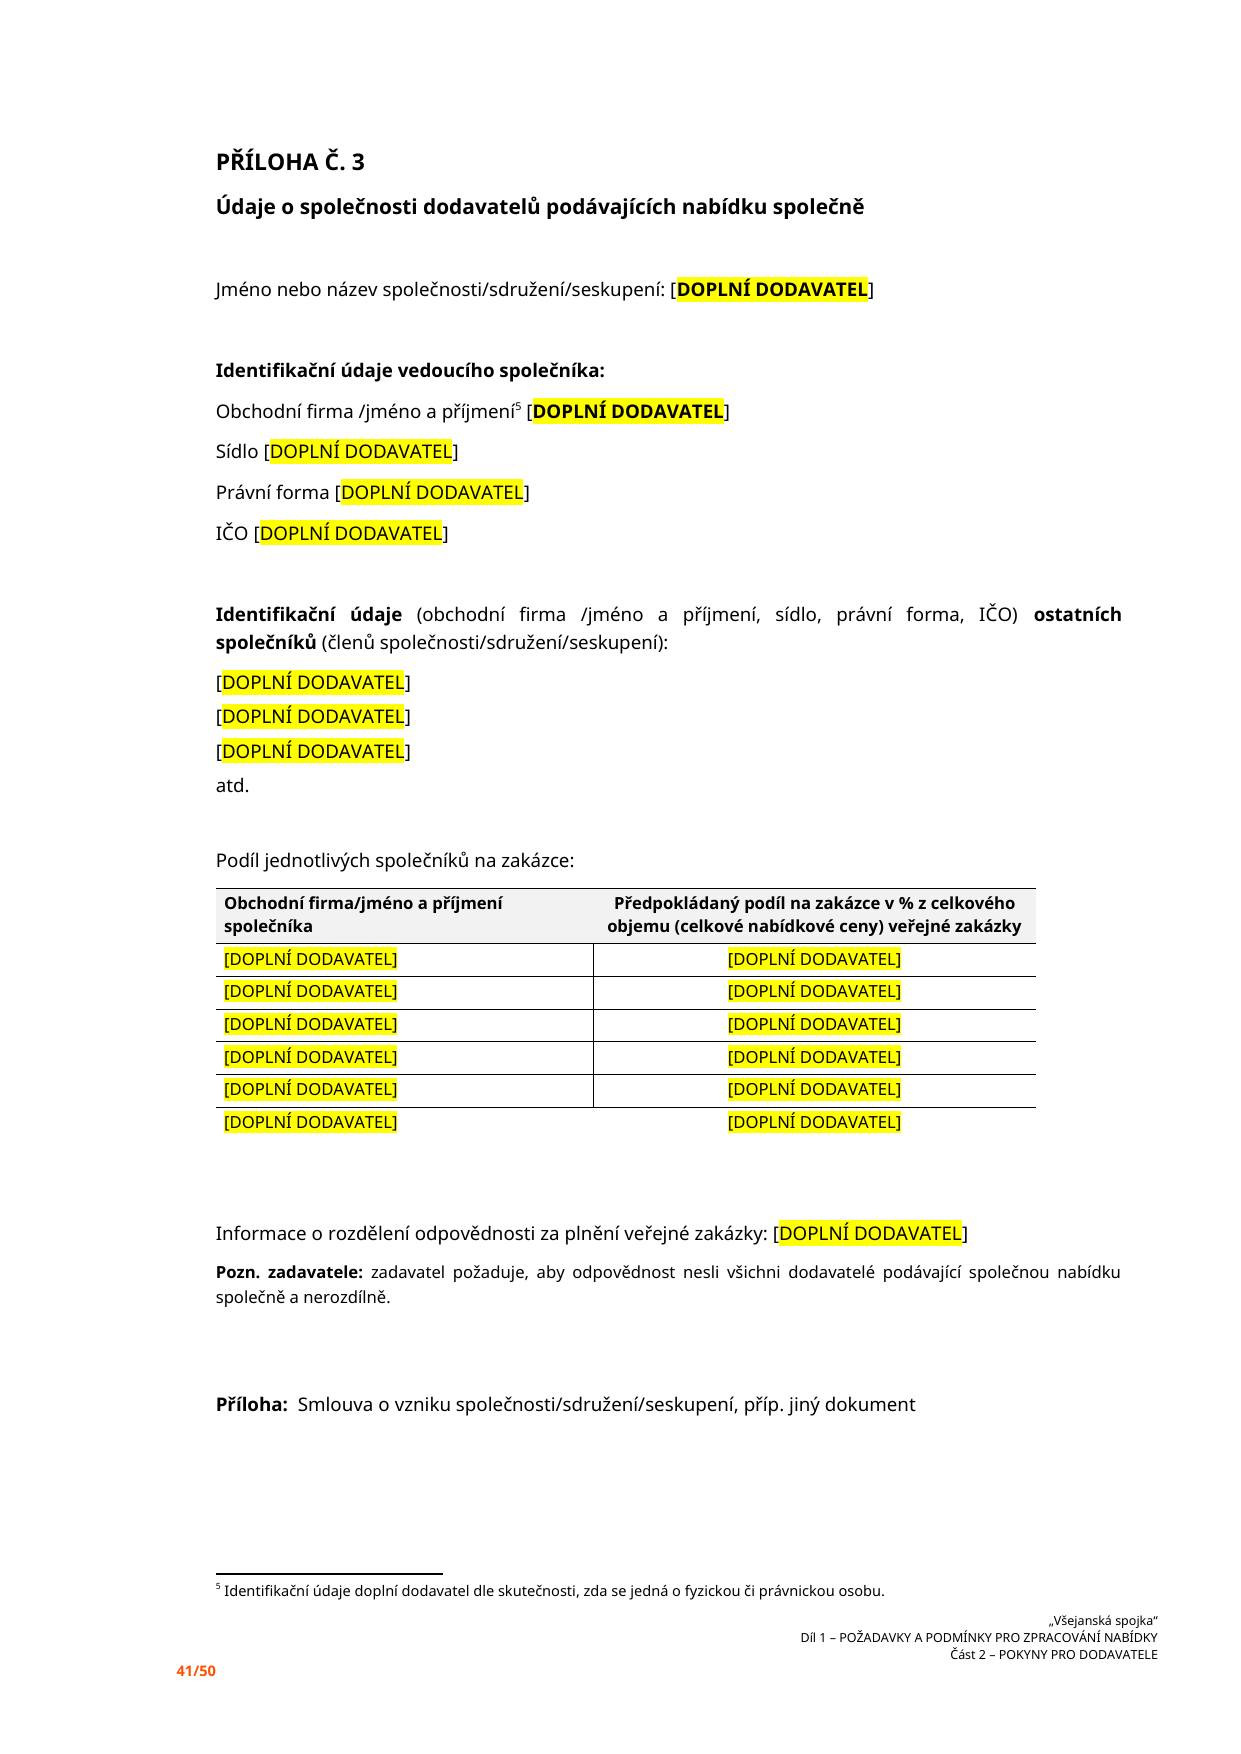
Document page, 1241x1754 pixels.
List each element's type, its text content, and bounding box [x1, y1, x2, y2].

text [DOPLNÍ DODAVATEL] [216, 669, 1122, 695]
table_cell [DOPLNÍ DODAVATEL] [594, 944, 1036, 976]
table_cell [DOPLNÍ DODAVATEL] [216, 944, 593, 976]
text [DOPLNÍ DODAVATEL] [404, 704, 1122, 729]
text Jméno nebo název společnosti/sdružení/seskupení: [DOPLNÍ DODAVATEL] [216, 277, 677, 302]
text Obchodní firma /jméno a příjmení [DOPLNÍ DODAVATEL] [724, 398, 1122, 424]
text Sídlo [DOPLNÍ DODAVATEL] [452, 439, 1122, 464]
text Právní forma [DOPLNÍ DODAVATEL] [523, 479, 1122, 505]
text IČO [DOPLNÍ DODAVATEL] [442, 520, 1122, 545]
text Příloha: Smlouva o vzniku společnosti/sdružení/seskupení, příp. jiný dokument [216, 1392, 1122, 1417]
text Údaje o společnosti dodavatelů podávajících nabídku společně [216, 192, 1122, 221]
text Příloha č. 3 [216, 146, 1122, 177]
text Identifikační údaje vedoucího společníka: [216, 358, 1122, 383]
table_cell [DOPLNÍ DODAVATEL] [594, 1075, 1036, 1107]
text Informace o rozdělení odpovědnosti za plnění veřejné zakázky: [DOPLNÍ DODAVATEL] [216, 1220, 779, 1246]
table_header Obchodní firma/jméno a příjmení společníka [216, 889, 593, 943]
table_cell [DOPLNÍ DODAVATEL] [216, 1108, 593, 1139]
table_cell [DOPLNÍ DODAVATEL] [594, 1042, 1036, 1074]
text Pozn. zadavatele: zadavatel požaduje, aby odpovědnost nesli všichni dodavatelé podávající společnou nabídku společně a nerozdílně. [216, 1261, 1122, 1308]
table_cell [DOPLNÍ DODAVATEL] [594, 977, 1036, 1008]
table_cell [DOPLNÍ DODAVATEL] [216, 1042, 593, 1074]
text Jméno nebo název společnosti/sdružení/seskupení: [DOPLNÍ DODAVATEL] [868, 277, 1122, 302]
text Identifikační údaje (obchodní firma /jméno a příjmení, sídlo, právní forma, IČO) ostatních společníků (členů společnosti/sdružení/seskupení): [216, 601, 1122, 654]
table_cell [DOPLNÍ DODAVATEL] [594, 1010, 1036, 1041]
text Obchodní firma /jméno a příjmení [DOPLNÍ DODAVATEL] [216, 398, 533, 424]
table_header Předpokládaný podíl na zakázce v % z celkového objemu (celkové nabídkové ceny) veřejné zakázky [593, 889, 1036, 943]
table_cell [DOPLNÍ DODAVATEL] [216, 977, 593, 1008]
text atd. [216, 772, 1122, 798]
table_cell [DOPLNÍ DODAVATEL] [216, 1075, 593, 1107]
table_cell [DOPLNÍ DODAVATEL] [216, 1010, 593, 1041]
text Podíl jednotlivých společníků na zakázce: [216, 847, 1122, 873]
text [DOPLNÍ DODAVATEL] [404, 738, 1122, 763]
text Právní forma [DOPLNÍ DODAVATEL] [216, 479, 341, 505]
table_cell [DOPLNÍ DODAVATEL] [593, 1108, 1036, 1139]
